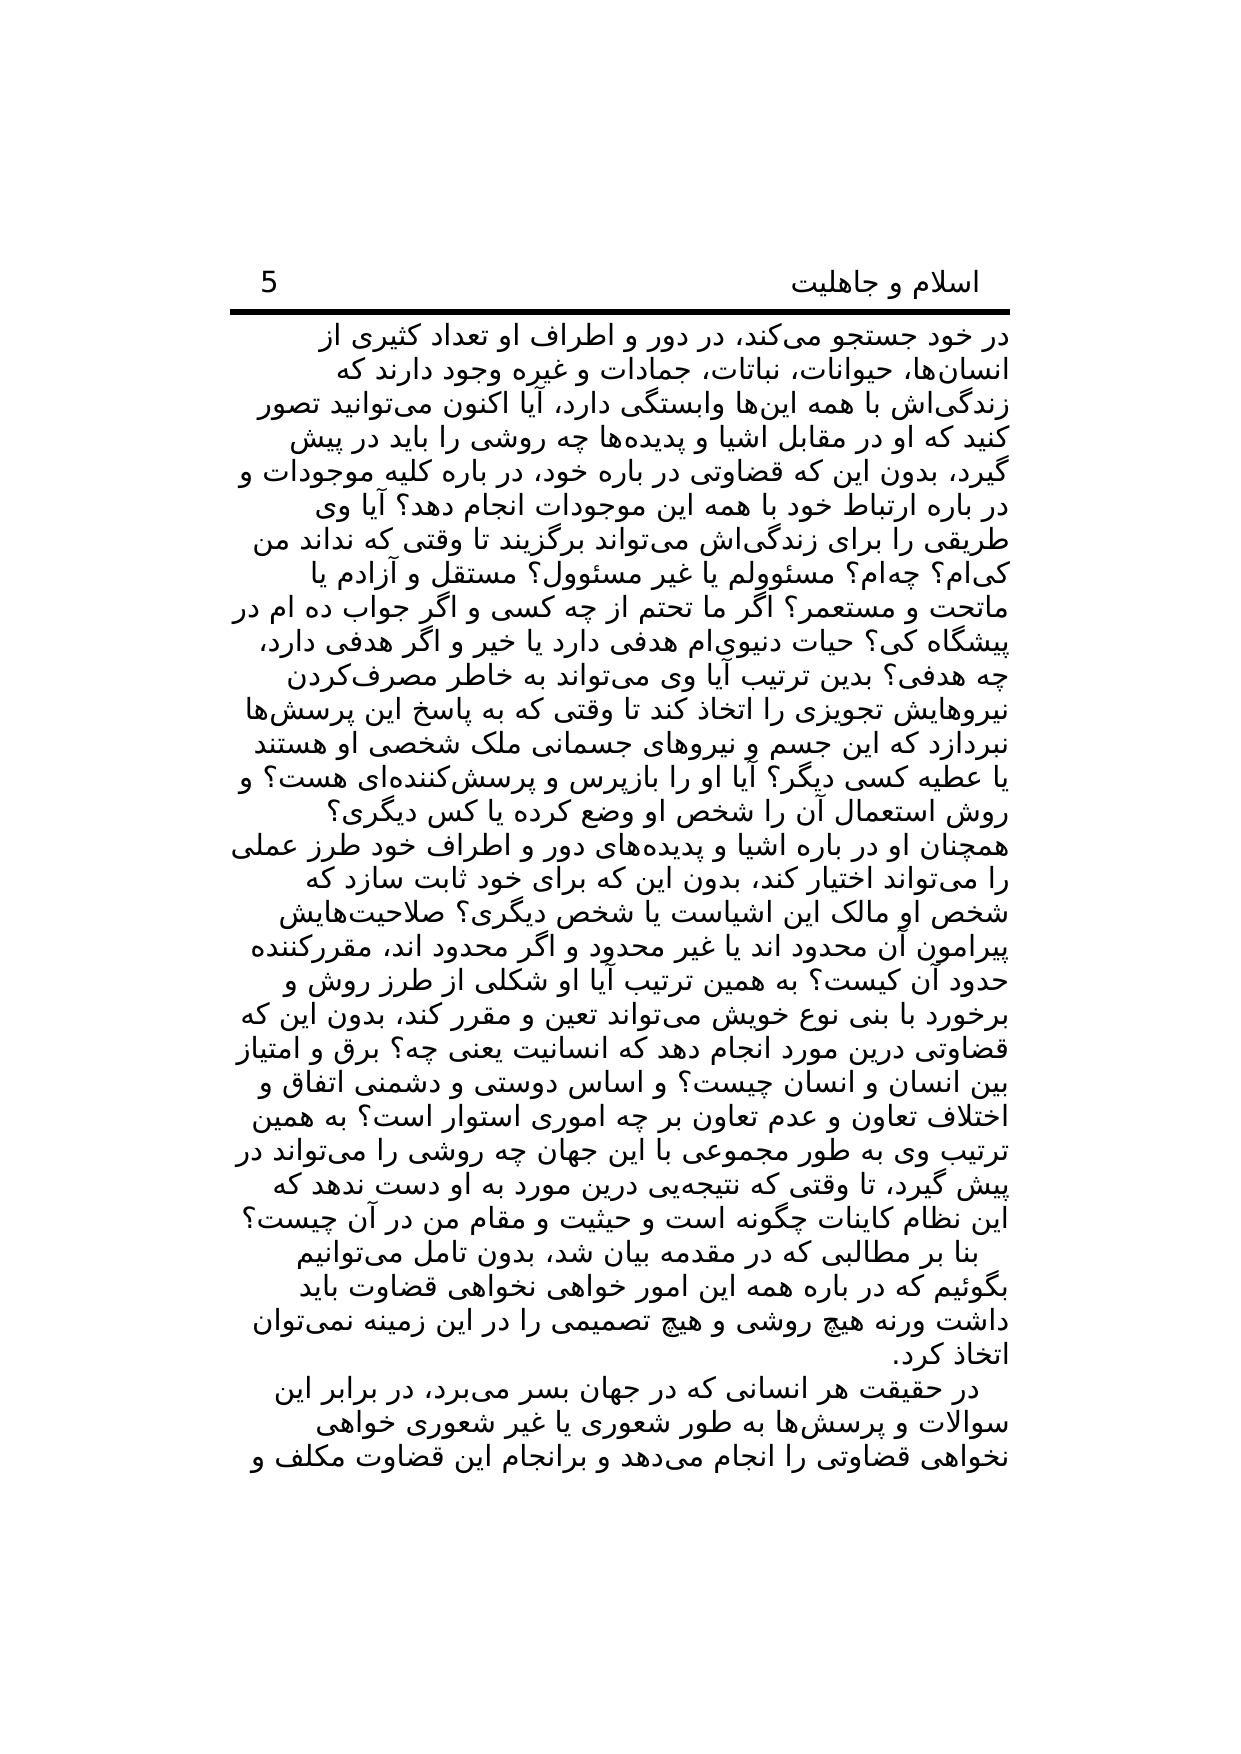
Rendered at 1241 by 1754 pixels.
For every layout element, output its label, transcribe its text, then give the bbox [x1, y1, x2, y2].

text بنا بر مطالبی که در مقدمه بیان شد، بدون تامل می‌توانیم بگوئیم که در باره همه این امور خواهی نخواهی قضاوت باید داشت ورنه هیچ روشی و هیچ تصمیمی را در این زمینه نمی‌توان اتخاذ کرد. [230, 1235, 1010, 1371]
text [230, 1371, 1010, 1473]
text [230, 318, 1010, 1235]
